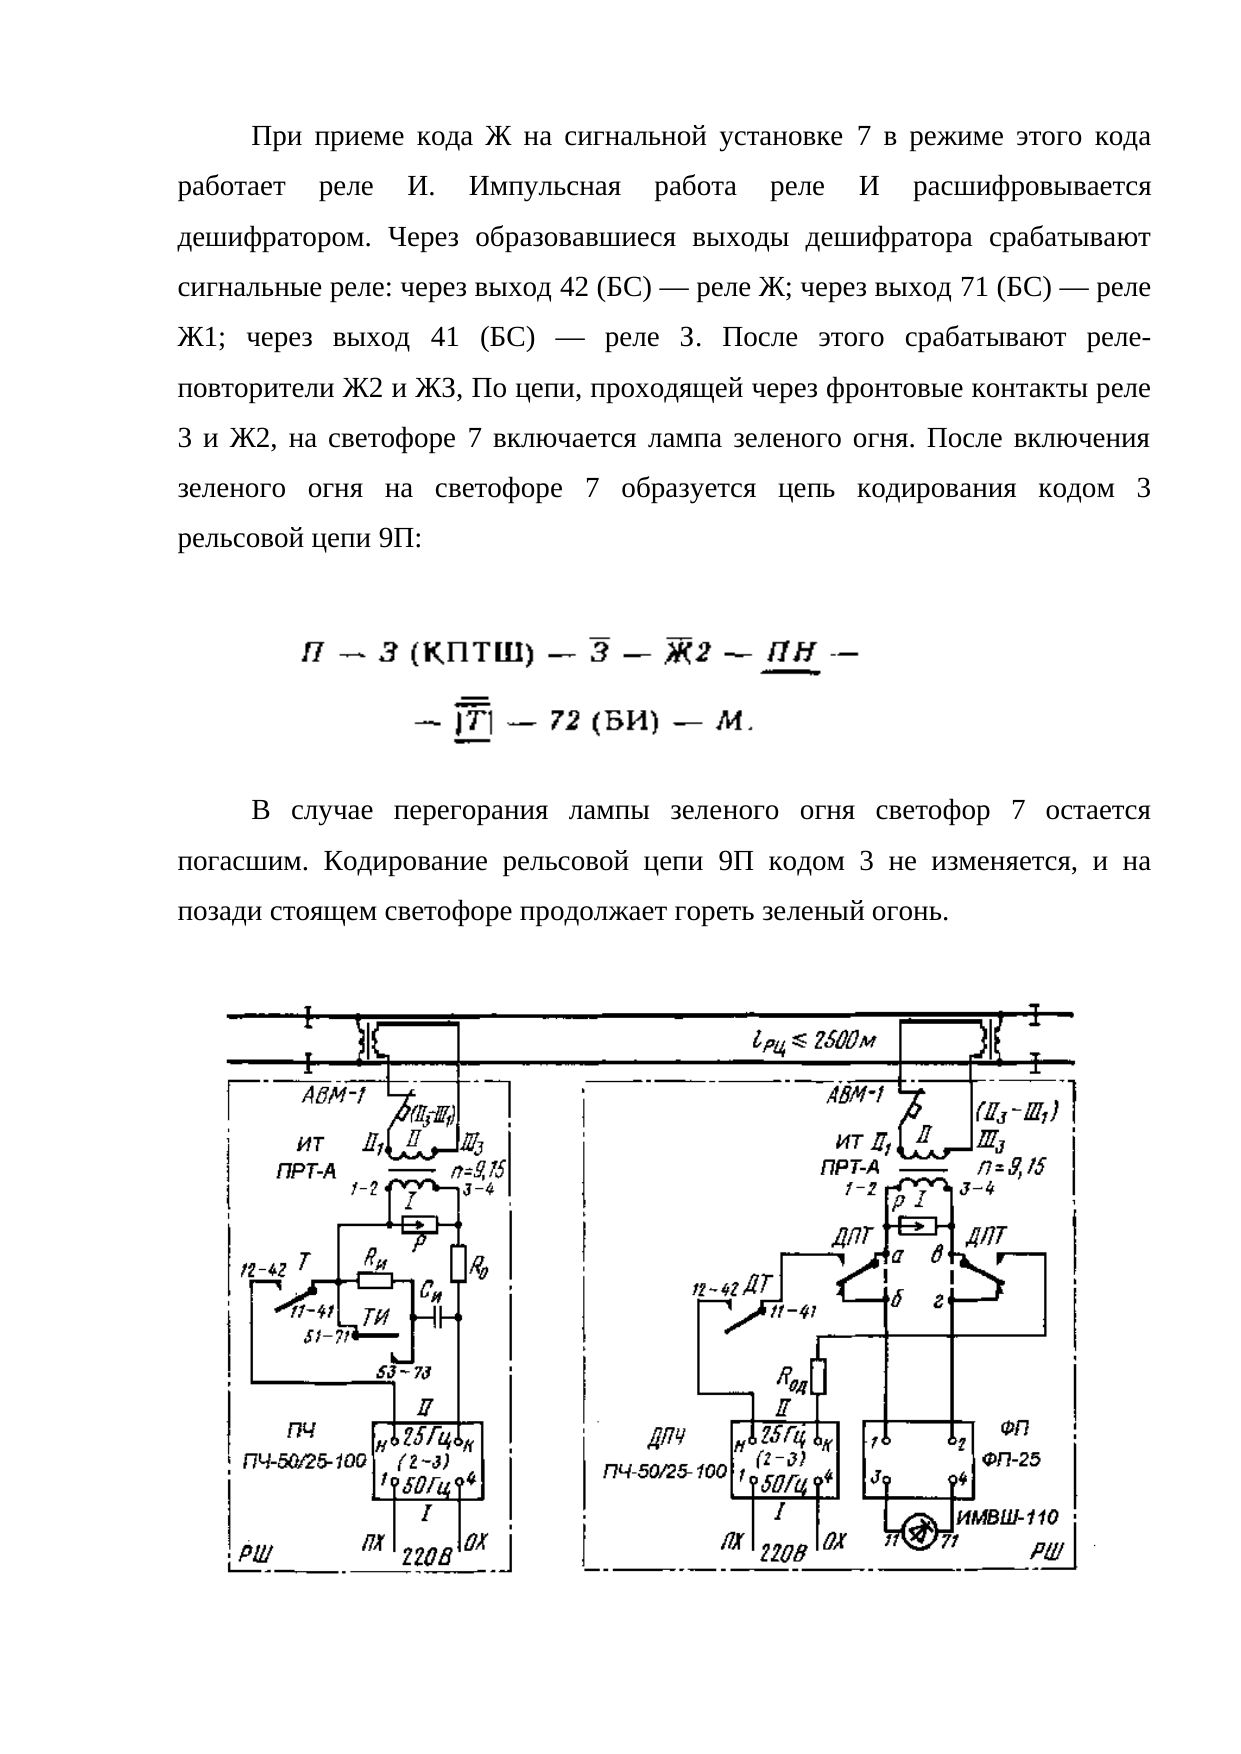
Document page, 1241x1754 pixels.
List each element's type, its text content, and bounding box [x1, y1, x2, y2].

picture [177, 993, 1106, 1589]
picture [251, 621, 920, 753]
text При приеме кода Ж на сигнальной установке 7 в режиме этого кода работает реле И. Импульсная работа реле И расшифровывается дешифратором. Через образовавшиеся выходы дешифратора срабатывают сигнальные реле: через выход 42 (БС) — реле Ж; через выход 71 (БС) — реле Ж1; через выход 41 (БС) — реле З. После этого срабатывают реле-повторители Ж2 и ЖЗ, По цепи, проходящей через фронтовые контакты реле 3 и Ж2, на светофоре 7 включается лампа зеленого огня. После включения зеленого огня на светофоре 7 образуется цепь кодирования кодом 3 рельсовой цепи 9П: [177, 118, 1152, 554]
